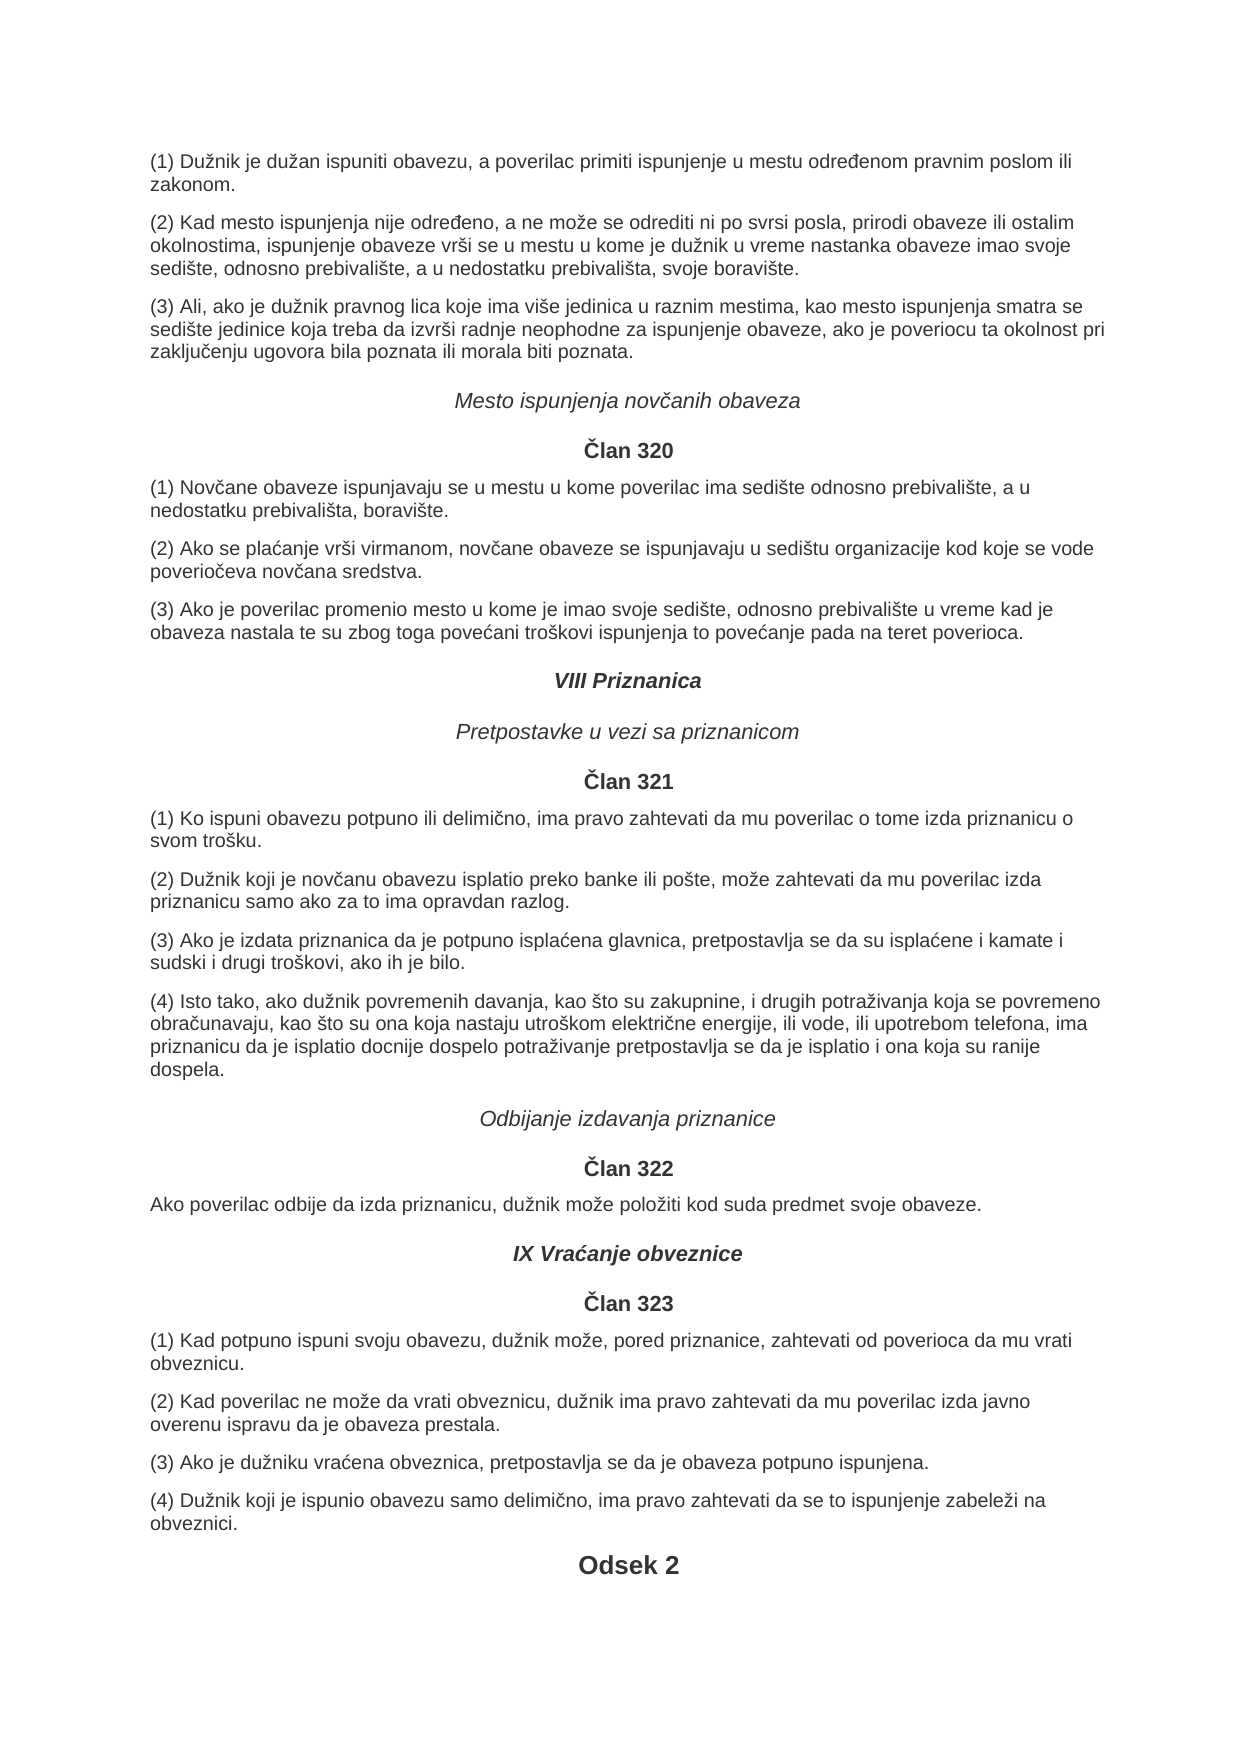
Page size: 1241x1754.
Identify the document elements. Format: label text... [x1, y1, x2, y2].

text (2) Kad mesto ispunjenja nije određeno, a ne može se odrediti ni po svrsi posla, prirodi obaveze ili ostalim okolnostima, ispunjenje obaveze vrši se u mestu u kome je dužnik u vreme nastanka obaveze imao svoje sedište, odnosno prebivalište, a u nedostatku prebivališta, svoje boravište. [150, 211, 1107, 279]
text (1) Novčane obaveze ispunjavaju se u mestu u kome poverilac ima sedište odnosno prebivalište, a u nedostatku prebivališta, boravište. [150, 476, 1107, 521]
text Odbijanje izdavanja priznanice [150, 1105, 1107, 1131]
text Član 322 [150, 1156, 1107, 1181]
text (3) Ako je dužniku vraćena obveznica, pretpostavlja se da je obaveza potpuno ispunjena. [150, 1451, 1107, 1474]
text IX Vraćanje obveznice [150, 1241, 1107, 1266]
text (3) Ako je izdata priznanica da je potpuno isplaćena glavnica, pretpostavlja se da su isplaćene i kamate i sudski i drugi troškovi, ako ih je bilo. [150, 928, 1107, 974]
text (2) Kad poverilac ne može da vrati obveznicu, dužnik ima pravo zahtevati da mu poverilac izda javno overenu ispravu da je obaveza prestala. [150, 1390, 1107, 1435]
text (2) Ako se plaćanje vrši virmanom, novčane obaveze se ispunjavaju u sedištu organizacije kod koje se vode poveriočeva novčana sredstva. [150, 537, 1107, 582]
text Mesto ispunjenja novčanih obaveza [150, 388, 1107, 413]
text (1) Kad potpuno ispuni svoju obavezu, dužnik može, pored priznanice, zahtevati od poverioca da mu vrati obveznicu. [150, 1329, 1107, 1374]
text (3) Ali, ako je dužnik pravnog lica koje ima više jedinica u raznim mestima, kao mesto ispunjenja smatra se sedište jedinice koja treba da izvrši radnje neophodne za ispunjenje obaveze, ako je poveriocu ta okolnost pri zaključenju ugovora bila poznata ili morala biti poznata. [150, 295, 1107, 363]
text VIII Priznanica [150, 668, 1107, 693]
text Pretpostavke u vezi sa priznanicom [150, 718, 1107, 744]
text Ako poverilac odbije da izda priznanicu, dužnik može položiti kod suda predmet svoje obaveze. [150, 1193, 1107, 1216]
text (3) Ako je poverilac promenio mesto u kome je imao svoje sedište, odnosno prebivalište u vreme kad je obaveza nastala te su zbog toga povećani troškovi ispunjenja to povećanje pada na teret poverioca. [150, 598, 1107, 643]
text (1) Dužnik je dužan ispuniti obavezu, a poverilac primiti ispunjenje u mestu određenom pravnim poslom ili zakonom. [150, 150, 1107, 195]
text (4) Dužnik koji je ispunio obavezu samo delimično, ima pravo zahtevati da se to ispunjenje zabeleži na obveznici. [150, 1489, 1107, 1535]
text Član 323 [150, 1291, 1107, 1316]
text (2) Dužnik koji je novčanu obavezu isplatio preko banke ili pošte, može zahtevati da mu poverilac izda priznanicu samo ako za to ima opravdan razlog. [150, 867, 1107, 913]
text (4) Isto tako, ako dužnik povremenih davanja, kao što su zakupnine, i drugih potraživanja koja se povremeno obračunavaju, kao što su ona koja nastaju utroškom električne energije, ili vode, ili upotrebom telefona, ima priznanicu da je isplatio docnije dospelo potraživanje pretpostavlja se da je isplatio i ona koja su ranije dospela. [150, 989, 1107, 1080]
text Član 321 [150, 769, 1107, 794]
text (1) Ko ispuni obavezu potpuno ili delimično, ima pravo zahtevati da mu poverilac o tome izda priznanicu o svom trošku. [150, 806, 1107, 852]
text Odsek 2 [150, 1550, 1107, 1580]
text Član 320 [150, 438, 1107, 463]
